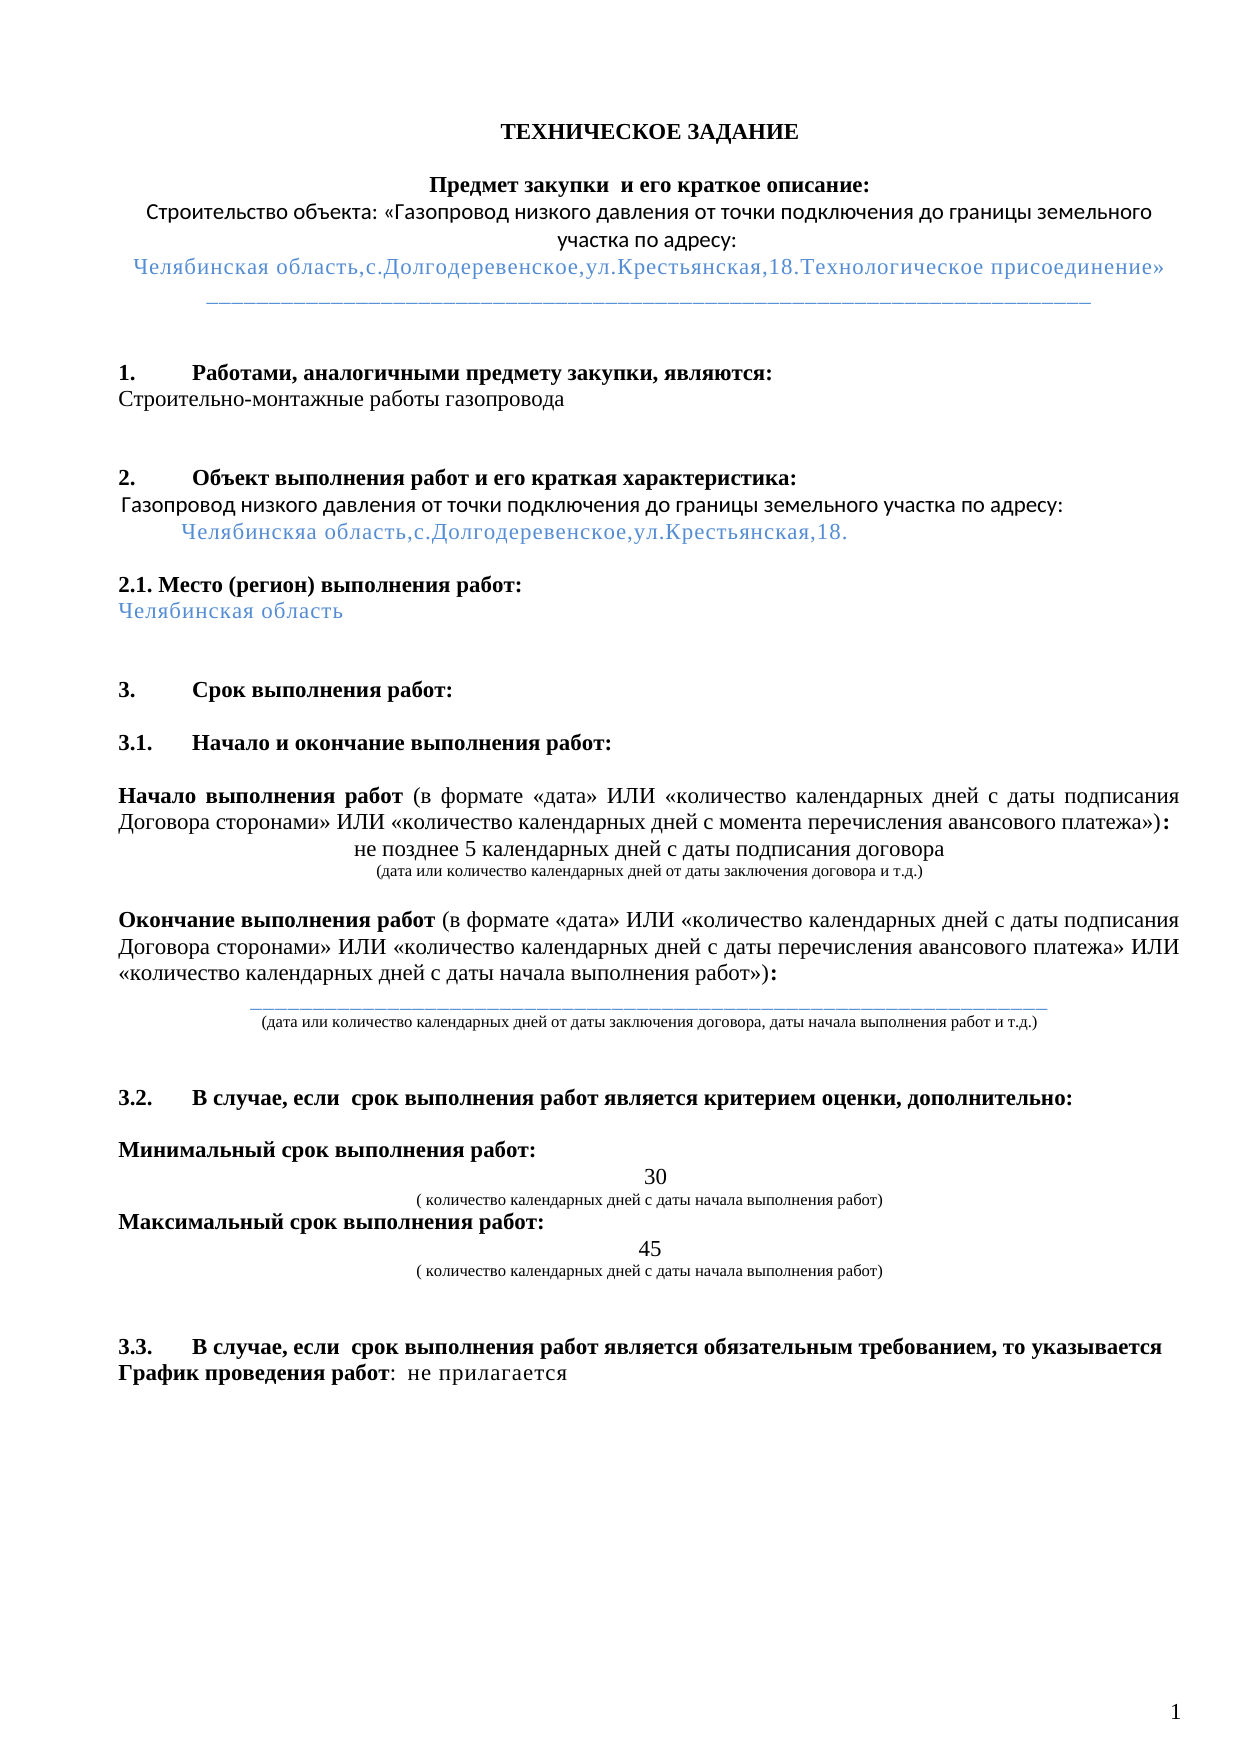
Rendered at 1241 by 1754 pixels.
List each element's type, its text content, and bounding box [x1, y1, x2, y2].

list Окончание выполнения работ (в формате «дата» ИЛИ «количество календарных дней с даты подписания Договора сторонами» ИЛИ «количество календарных дней с даты перечисления авансового платежа» ИЛИ «количество календарных дней с даты начала выполнения работ»): [118, 907, 1181, 986]
list В случае, если срок выполнения работ является критерием оценки, дополнительно: [118, 1084, 1181, 1110]
list ( количество календарных дней с даты начала выполнения работ) [118, 1189, 1181, 1208]
list Срок выполнения работ: [118, 677, 1181, 703]
text Предмет закупки и его краткое описание: [118, 171, 1181, 197]
list Работами, аналогичными предмету закупки, являются: [118, 359, 1181, 385]
list Минимальный срок выполнения работ: [118, 1137, 1181, 1163]
list Объект выполнения работ и его краткая характеристика: [118, 464, 1181, 490]
list В случае, если срок выполнения работ является обязательным требованием, то указывается График проведения работ: [118, 1333, 1181, 1386]
list (дата или количество календарных дней от даты заключения договора и т.д.) [118, 861, 1181, 880]
text 2.1. Место (регион) выполнения работ: [118, 571, 1181, 597]
list ( количество календарных дней с даты начала выполнения работ) [118, 1261, 1181, 1280]
list Начало выполнения работ (в формате «дата» ИЛИ «количество календарных дней с даты подписания Договора сторонами» ИЛИ «количество календарных дней с момента перечисления авансового платежа»): [118, 782, 1181, 835]
list Максимальный срок выполнения работ: [118, 1208, 1181, 1235]
list (дата или количество календарных дней от даты заключения договора, даты начала выполнения работ и т.д.) [118, 1012, 1181, 1031]
list Начало и окончание выполнения работ: [118, 729, 1181, 756]
text ТЕХНИЧЕСКОЕ ЗАДАНИЕ [118, 118, 1181, 144]
